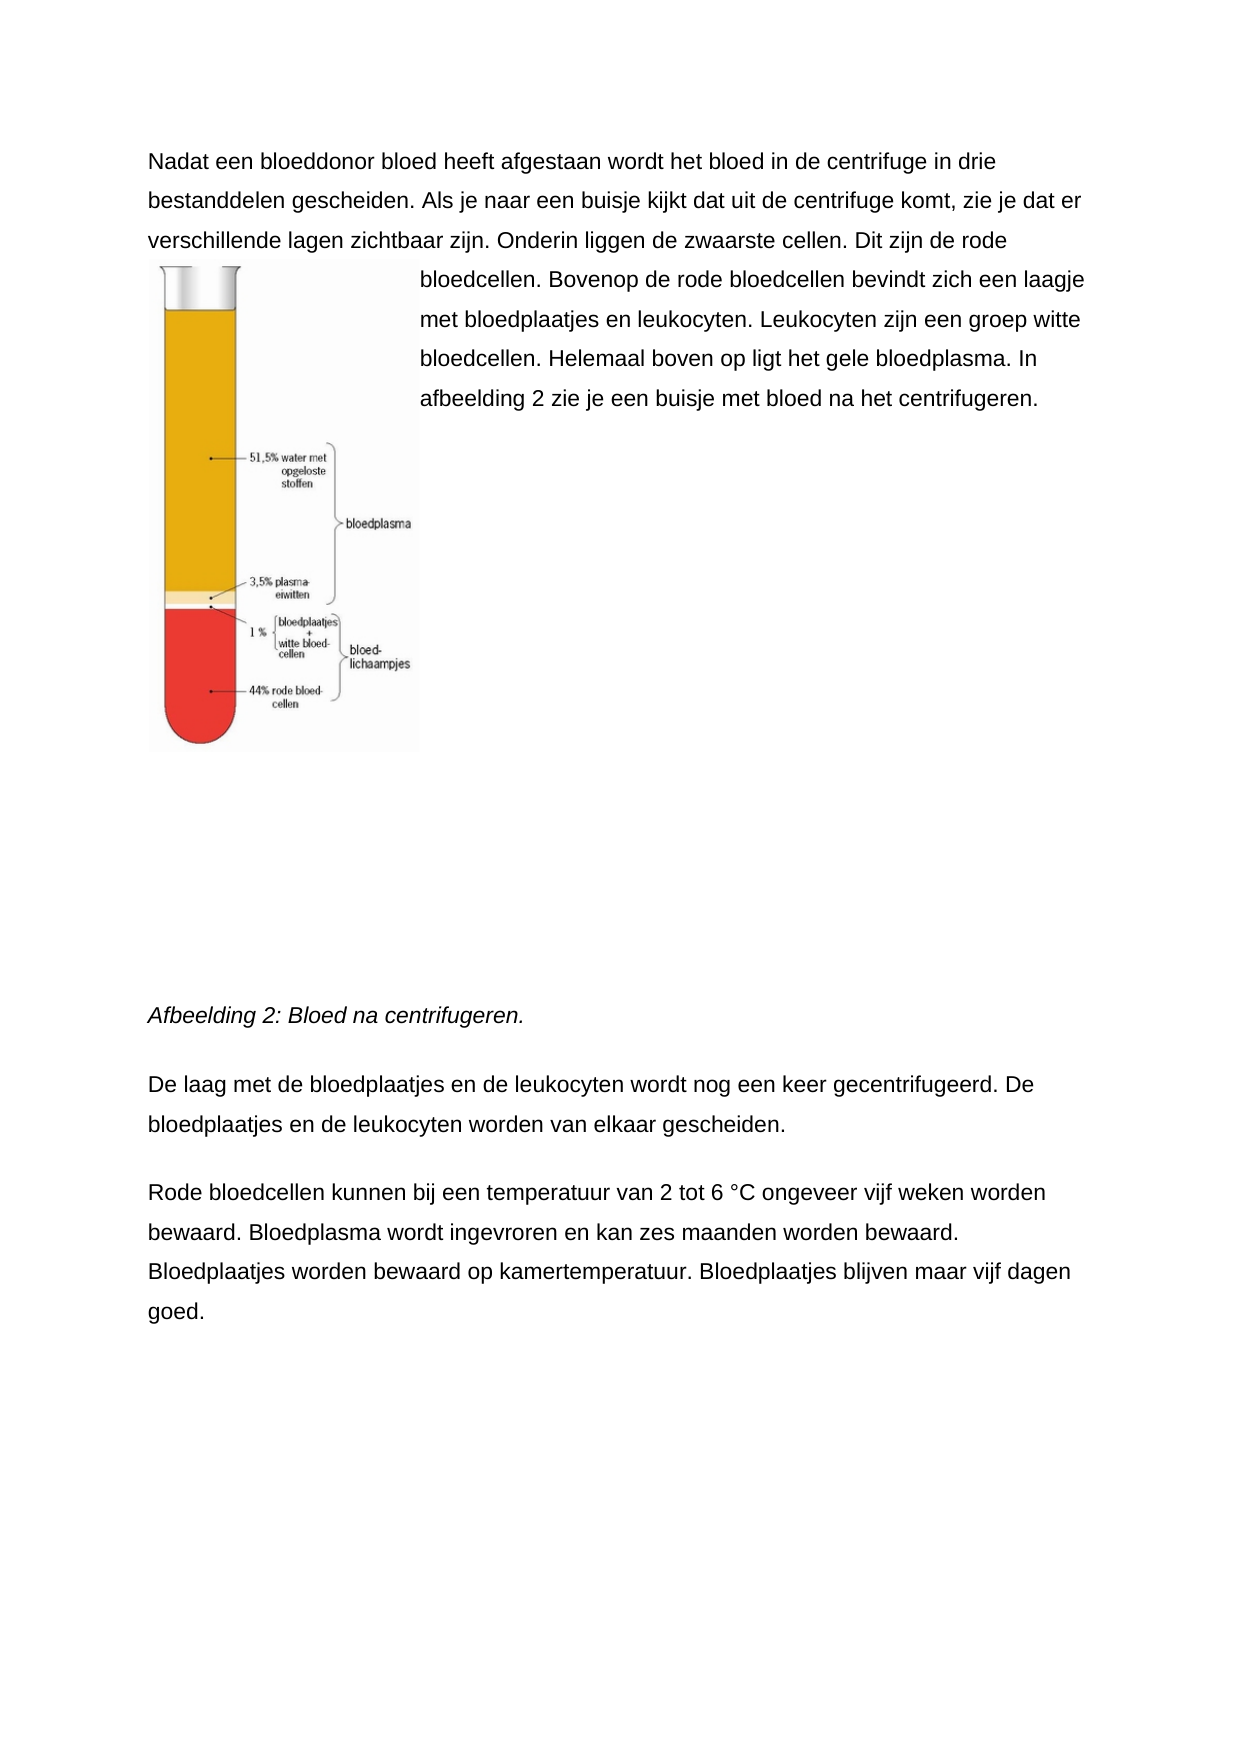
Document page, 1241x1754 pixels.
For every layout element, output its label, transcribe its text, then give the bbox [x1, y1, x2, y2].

text Afbeelding 2: Bloed na centrifugeren. [148, 1002, 1093, 1029]
picture [149, 259, 420, 752]
text De laag met de bloedplaatjes en de leukocyten wordt nog een keer gecentrifugeerd. De bloedplaatjes en de leukocyten worden van elkaar gescheiden. [148, 1071, 1093, 1137]
text Nadat een bloeddonor bloed heeft afgestaan wordt het bloed in de centrifuge in drie bestanddelen gescheiden. Als je naar een buisje kijkt dat uit de centrifuge komt, zie je dat er verschillende lagen zichtbaar zijn. Onderin liggen de zwaarste cellen. Dit zijn de rode bloedcellen. Bovenop de rode bloedcellen bevindt zich een laagje met bloedplaatjes en leukocyten. Leukocyten zijn een groep witte bloedcellen. Helemaal boven op ligt het gele bloedplasma. In afbeelding 2 zie je een buisje met bloed na het centrifugeren. [148, 148, 1093, 411]
text Rode bloedcellen kunnen bij een temperatuur van 2 tot 6 °C ongeveer vijf weken worden bewaard. Bloedplasma wordt ingevroren en kan zes maanden worden bewaard. Bloedplaatjes worden bewaard op kamertemperatuur. Bloedplaatjes blijven maar vijf dagen goed. [148, 1179, 1093, 1324]
